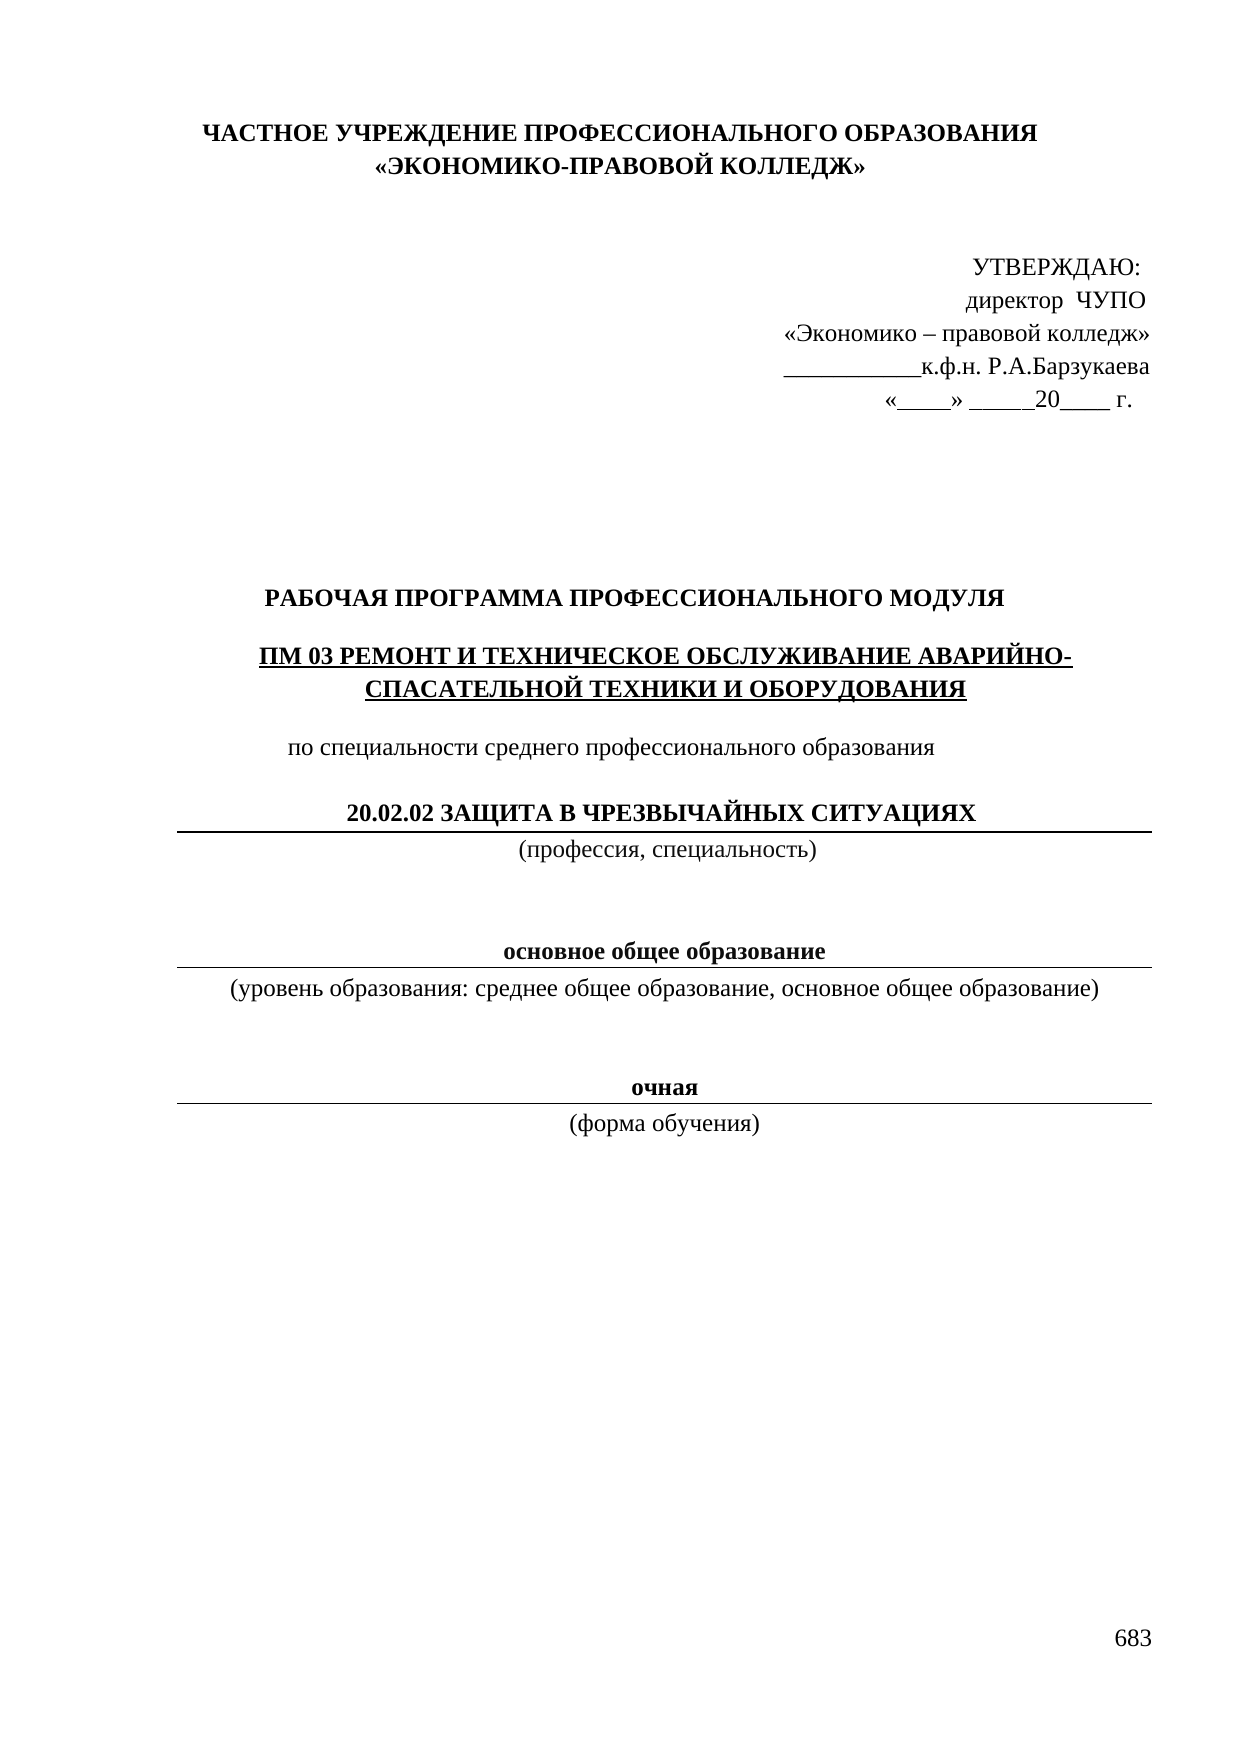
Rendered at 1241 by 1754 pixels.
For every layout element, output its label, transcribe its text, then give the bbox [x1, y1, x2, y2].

text ЧАСТНОЕ УЧРЕЖДЕНИЕ ПРОФЕССИОНАЛЬНОГО ОБРАЗОВАНИЯ [88, 118, 1152, 147]
text «ЭКОНОМИКО-ПРАВОВОЙ КОЛЛЕДЖ» [88, 151, 1152, 180]
text по специальности среднего профессионального образования [288, 732, 1152, 761]
text (форма обучения) [177, 1108, 1152, 1137]
text (уровень образования: среднее общее образование, основное общее образование) [177, 973, 1152, 1002]
text ___________к.ф.н. Р.А.Барзукаева [177, 351, 1154, 379]
text очная [177, 1072, 1152, 1103]
text основное общее образование [177, 936, 1152, 967]
text 20.02.02 ЗАЩИТА В ЧРЕЗВЫЧАЙНЫХ СИТУАЦИЯХ [235, 798, 1088, 827]
text (профессия, специальность) [177, 833, 1152, 863]
text ПМ 03 РЕМОНТ И ТЕХНИЧЕСКОЕ ОБСЛУЖИВАНИЕ АВАРИЙНО-СПАСАТЕЛЬНОЙ ТЕХНИКИ И ОБОРУДОВАНИЯ [177, 641, 1154, 703]
text директор ЧУПО [753, 285, 1154, 313]
text РАБОЧАЯ ПРОГРАММА ПРОФЕССИОНАЛЬНОГО МОДУЛЯ [251, 583, 1018, 612]
text УТВЕРЖДАЮ: [753, 252, 1154, 280]
text «Экономико – правовой колледж» [177, 318, 1154, 346]
text « » 20____ г. [753, 384, 1154, 412]
